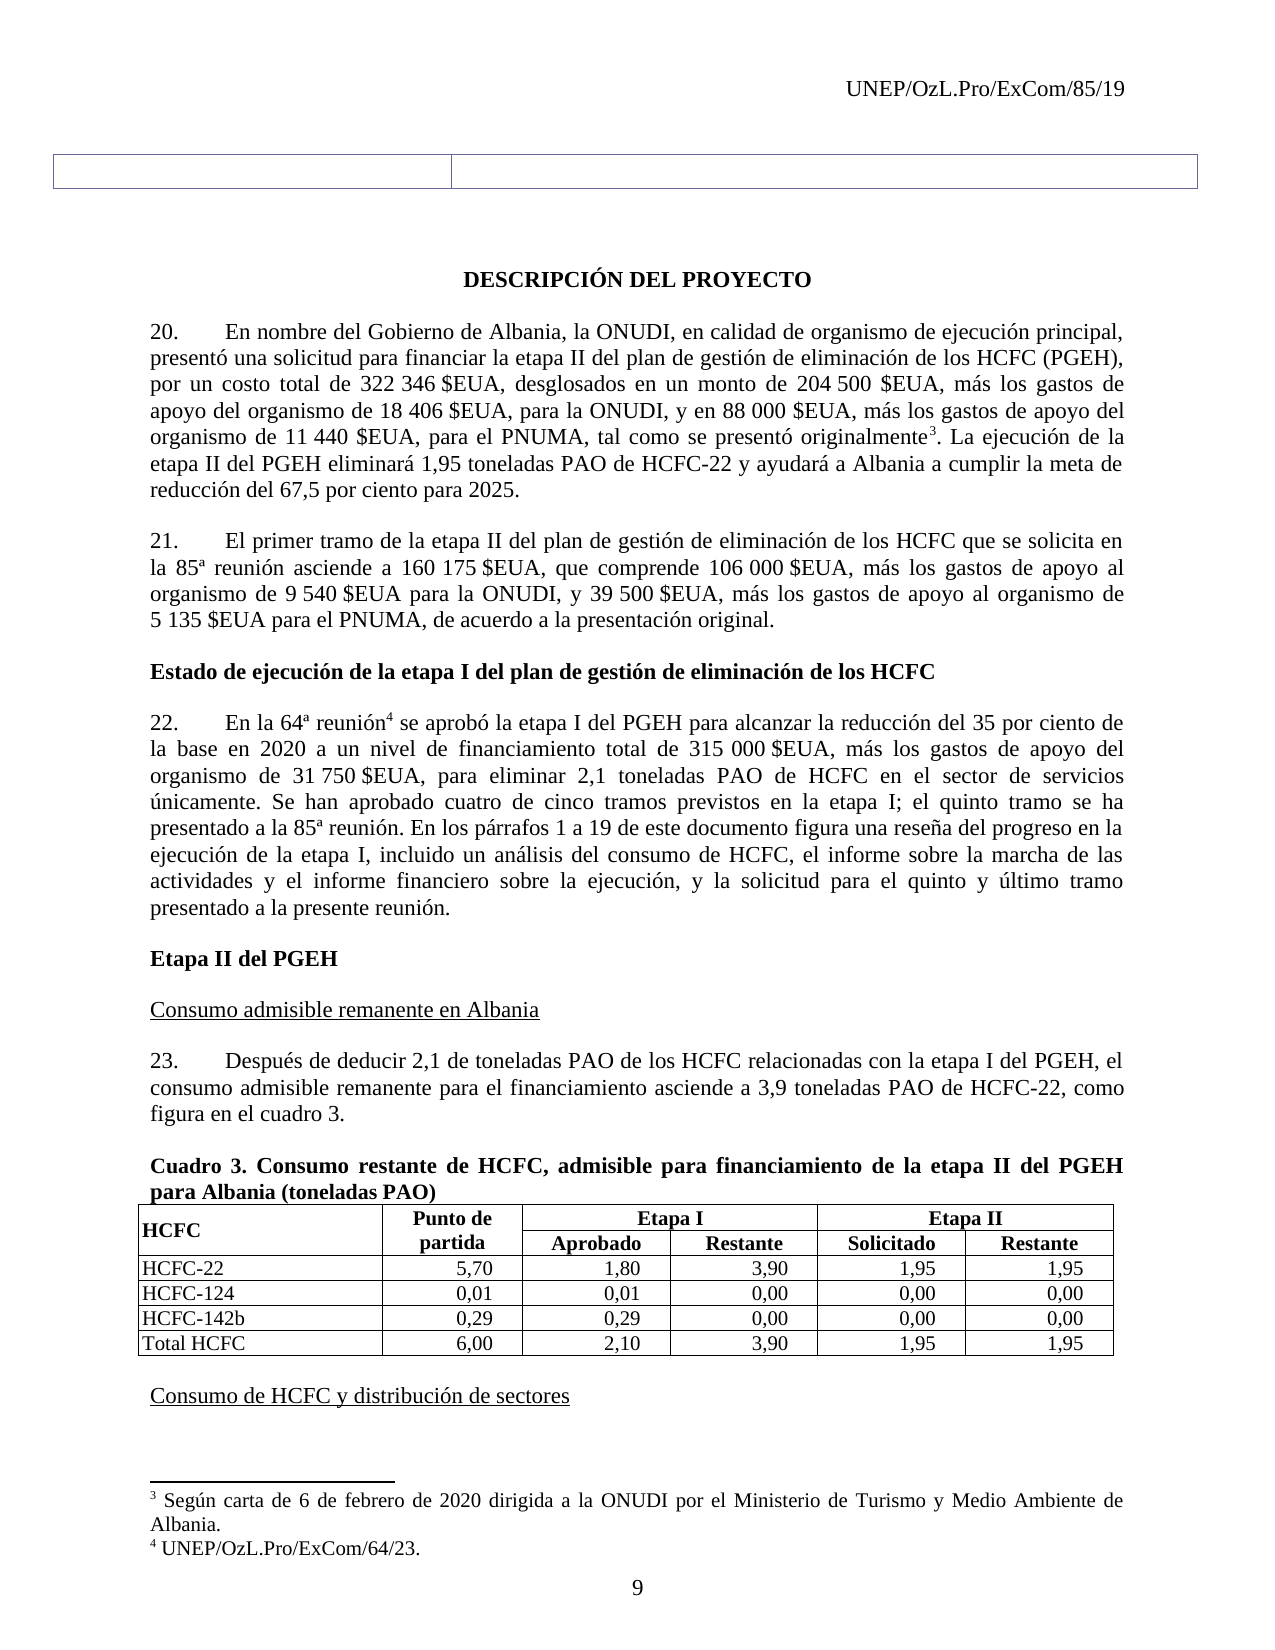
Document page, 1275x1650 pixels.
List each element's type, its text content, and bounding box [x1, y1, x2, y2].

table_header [54, 155, 451, 188]
table_header Etapa II [818, 1205, 1113, 1229]
table_cell 0,29 [523, 1306, 670, 1330]
table_cell HCFC-142b [139, 1306, 382, 1330]
table_cell 1,95 [966, 1256, 1113, 1280]
table_cell 0,00 [671, 1281, 817, 1305]
table_cell 0,29 [383, 1306, 522, 1330]
table_cell 6,00 [383, 1331, 522, 1355]
table_cell 0,01 [383, 1281, 522, 1305]
table_cell HCFC-124 [139, 1281, 382, 1305]
subtitle El primer tramo de la etapa II del plan de gestión de eliminación de los HCFC que se solicita en la 85ª reunión asciende a 160 175 $EUA, que comprende 106 000 $EUA, más los gastos de apoyo al organismo de 9 540 $EUA para la ONUDI, y 39 500 $EUA, más los gastos de apoyo al organismo de 5 135 $EUA para el PNUMA, de acuerdo a la presentación original. [150, 527, 1125, 633]
table_header Etapa I [523, 1205, 817, 1229]
text Estado de ejecución de la etapa I del plan de gestión de eliminación de los HCFC [150, 658, 1125, 684]
table_header HCFC [139, 1205, 382, 1254]
table_cell 3,90 [671, 1256, 817, 1280]
table_cell 3,90 [671, 1331, 817, 1355]
table_cell Restante [671, 1231, 817, 1254]
table_cell 1,95 [818, 1256, 965, 1280]
subtitle DESCRIPCIÓN DEL PROYECTO [150, 266, 1125, 293]
table_cell 0,00 [966, 1306, 1113, 1330]
subtitle Después de deducir 2,1 de toneladas PAO de los HCFC relacionadas con la etapa I del PGEH, el consumo admisible remanente para el financiamiento asciende a 3,9 toneladas PAO de HCFC-22, como figura en el cuadro 3. [150, 1048, 1125, 1127]
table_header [452, 155, 1197, 188]
table_cell 0,00 [671, 1306, 817, 1330]
table_cell 0,00 [966, 1281, 1113, 1305]
text Etapa II del PGEH [150, 945, 1125, 971]
table_cell 2,10 [523, 1331, 670, 1355]
subtitle En la 64ª reunión se aprobó la etapa I del PGEH para alcanzar la reducción del 35 por ciento de la base en 2020 a un nivel de financiamiento total de 315 000 $EUA, más los gastos de apoyo del organismo de 31 750 $EUA, para eliminar 2,1 toneladas PAO de HCFC en el sector de servicios únicamente. Se han aprobado cuatro de cinco tramos previstos en la etapa I; el quinto tramo se ha presentado a la 85ª reunión. En los párrafos 1 a 19 de este documento figura una reseña del progreso en la ejecución de la etapa I, incluido un análisis del consumo de HCFC, el informe sobre la marcha de las actividades y el informe financiero sobre la ejecución, y la solicitud para el quinto y último tramo presentado a la presente reunión. [150, 709, 1125, 920]
table_cell Solicitado [818, 1231, 965, 1254]
table_cell Total HCFC [139, 1331, 382, 1355]
table_cell 0,00 [818, 1306, 965, 1330]
table_cell HCFC-22 [139, 1256, 382, 1280]
text Cuadro 3. Consumo restante de HCFC, admisible para financiamiento de la etapa II del PGEH para Albania (toneladas PAO) [150, 1152, 1125, 1204]
subtitle Consumo admisible remanente en Albania [150, 996, 1125, 1023]
table_cell 1,95 [818, 1331, 965, 1355]
table_cell Aprobado [523, 1231, 670, 1254]
text Consumo de HCFC y distribución de sectores [150, 1382, 1125, 1409]
table_cell 1,80 [523, 1256, 670, 1280]
subtitle En nombre del Gobierno de Albania, la ONUDI, en calidad de organismo de ejecución principal, presentó una solicitud para financiar la etapa II del plan de gestión de eliminación de los HCFC (PGEH), por un costo total de 322 346 $EUA, desglosados en un monto de 204 500 $EUA, más los gastos de apoyo del organismo de 18 406 $EUA, para la ONUDI, y en 88 000 $EUA, más los gastos de apoyo del organismo de 11 440 $EUA, para el PNUMA, tal como se presentó originalmente. La ejecución de la etapa II del PGEH eliminará 1,95 toneladas PAO de HCFC-22 y ayudará a Albania a cumplir la meta de reducción del 67,5 por ciento para 2025. [150, 318, 1125, 502]
table_cell Restante [966, 1231, 1113, 1254]
table_cell 0,00 [818, 1281, 965, 1305]
table_cell 1,95 [966, 1331, 1113, 1355]
table_cell 5,70 [383, 1256, 522, 1280]
table_cell 0,01 [523, 1281, 670, 1305]
table_header Punto de partida [383, 1205, 522, 1254]
